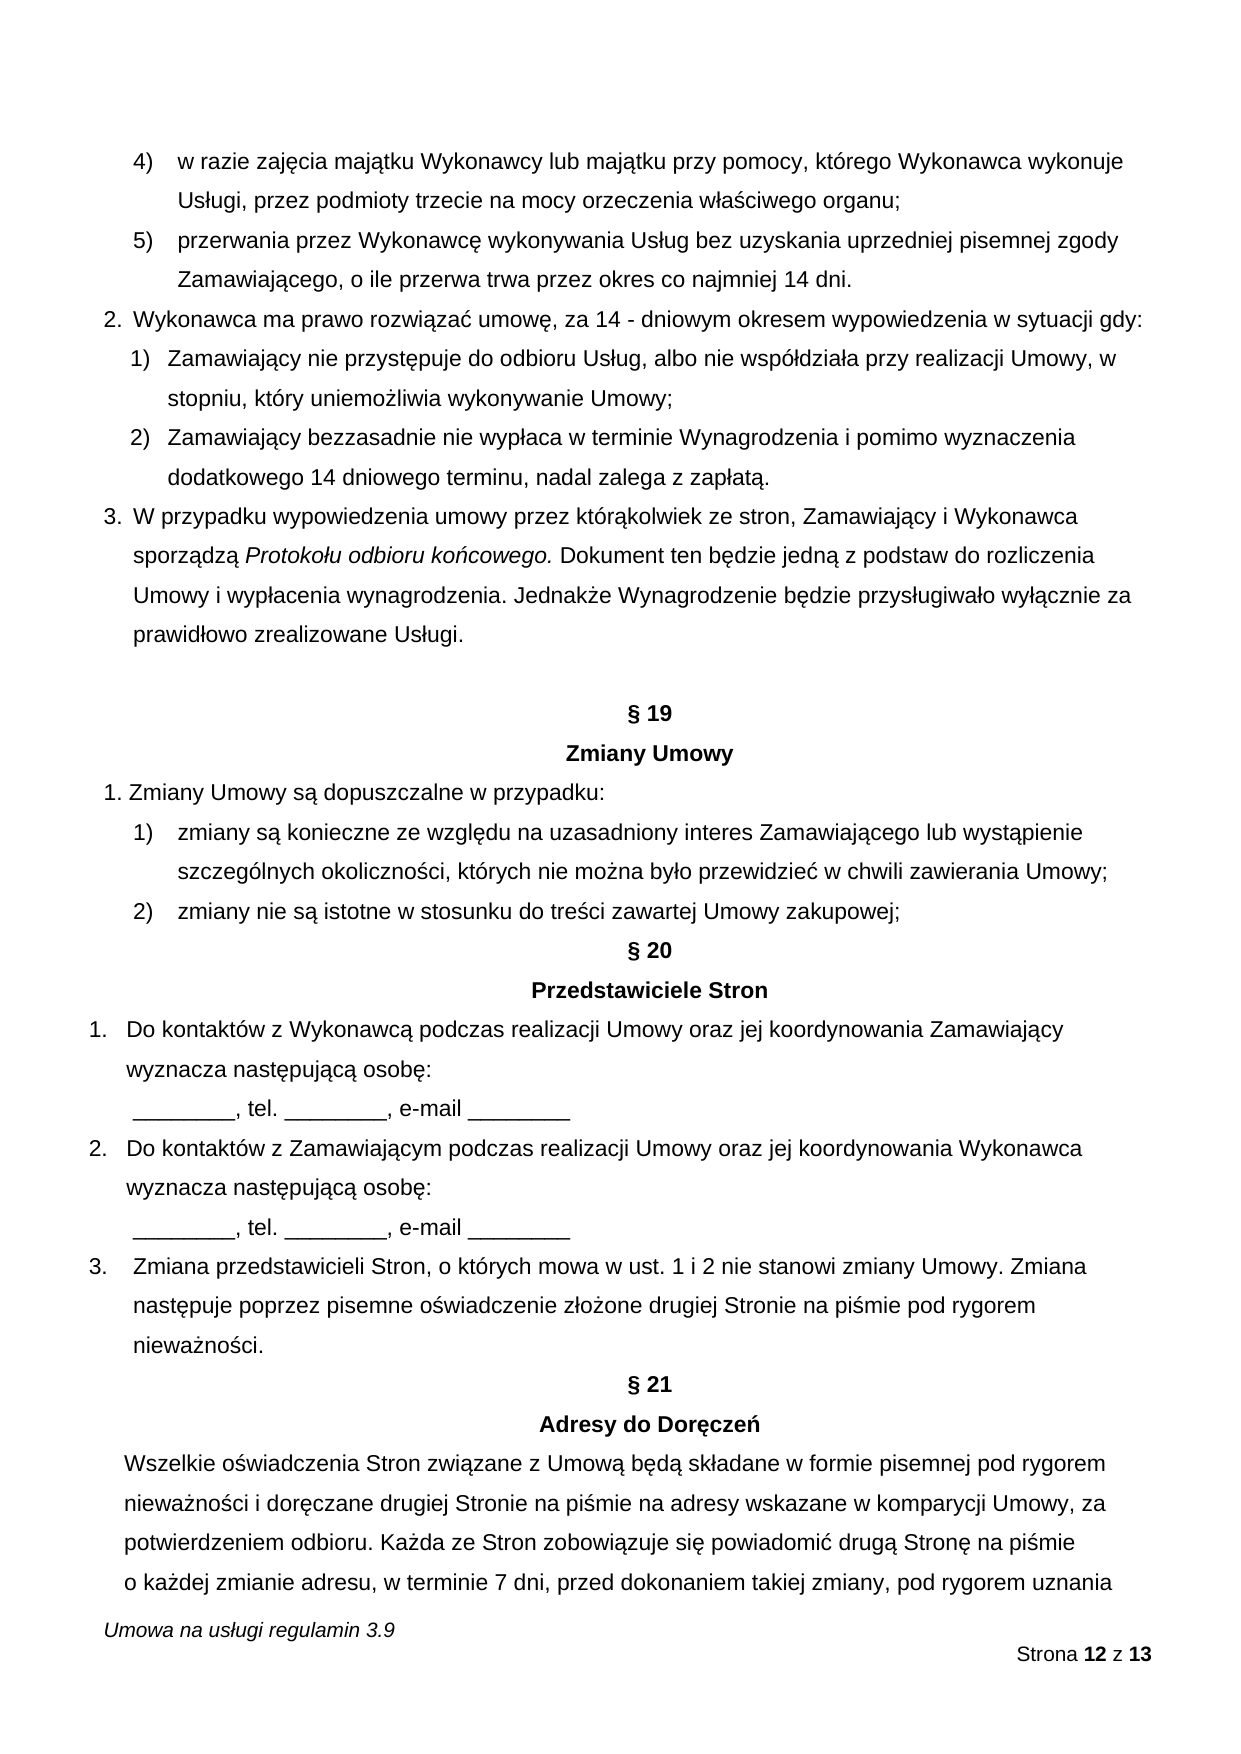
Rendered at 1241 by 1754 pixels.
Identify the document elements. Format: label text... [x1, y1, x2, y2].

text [124, 1450, 1152, 1595]
list zmiany nie są istotne w stosunku do treści zawartej Umowy zakupowej; [133, 898, 1152, 924]
list Do kontaktów z Wykonawcą podczas realizacji Umowy oraz jej koordynowania Zamawiający wyznacza następującą osobę: [88, 1016, 1152, 1082]
list Zamawiający bezzasadnie nie wypłaca w terminie Wynagrodzenia i pomimo wyznaczenia dodatkowego 14 dniowego terminu, nadal zalega z zapłatą. [130, 424, 1152, 490]
text Zmiany Umowy [148, 740, 1152, 766]
text ________, tel. ________, e-mail ________ [133, 1095, 1152, 1121]
list § 21 [148, 1371, 1152, 1398]
text Przedstawiciele Stron [148, 977, 1152, 1003]
list § 20 [148, 937, 1152, 963]
list zmiany są konieczne ze względu na uzasadniony interes Zamawiającego lub wystąpienie szczególnych okoliczności, których nie można było przewidzieć w chwili zawierania Umowy; [133, 819, 1152, 884]
list § 19 [148, 700, 1152, 727]
list W przypadku wypowiedzenia umowy przez którąkolwiek ze stron, Zamawiający i Wykonawca sporządzą Protokołu odbioru końcowego. Dokument ten będzie jedną z podstaw do rozliczenia Umowy i wypłacenia wynagrodzenia. Jednakże Wynagrodzenie będzie przysługiwało wyłącznie za prawidłowo zrealizowane Usługi. [103, 503, 1152, 648]
list Do kontaktów z Zamawiającym podczas realizacji Umowy oraz jej koordynowania Wykonawca wyznacza następującą osobę: [88, 1134, 1152, 1200]
list Adresy do Doręczeń [148, 1411, 1152, 1437]
list Wykonawca ma prawo rozwiązać umowę, za 14 - dniowym okresem wypowiedzenia w sytuacji gdy: [103, 306, 1152, 332]
text 1. Zmiany Umowy są dopuszczalne w przypadku: [103, 779, 1152, 806]
list Zmiana przedstawicieli Stron, o których mowa w ust. 1 i 2 nie stanowi zmiany Umowy. Zmiana następuje poprzez pisemne oświadczenie złożone drugiej Stronie na piśmie pod rygorem nieważności. [88, 1253, 1152, 1358]
list w razie zajęcia majątku Wykonawcy lub majątku przy pomocy, którego Wykonawca wykonuje Usługi, przez podmioty trzecie na mocy orzeczenia właściwego organu; [133, 148, 1152, 213]
list przerwania przez Wykonawcę wykonywania Usług bez uzyskania uprzedniej pisemnej zgody Zamawiającego, o ile przerwa trwa przez okres co najmniej 14 dni. [133, 227, 1152, 292]
text ________, tel. ________, e-mail ________ [133, 1213, 1152, 1240]
list Zamawiający nie przystępuje do odbioru Usług, albo nie współdziała przy realizacji Umowy, w stopniu, który uniemożliwia wykonywanie Umowy; [130, 345, 1152, 411]
